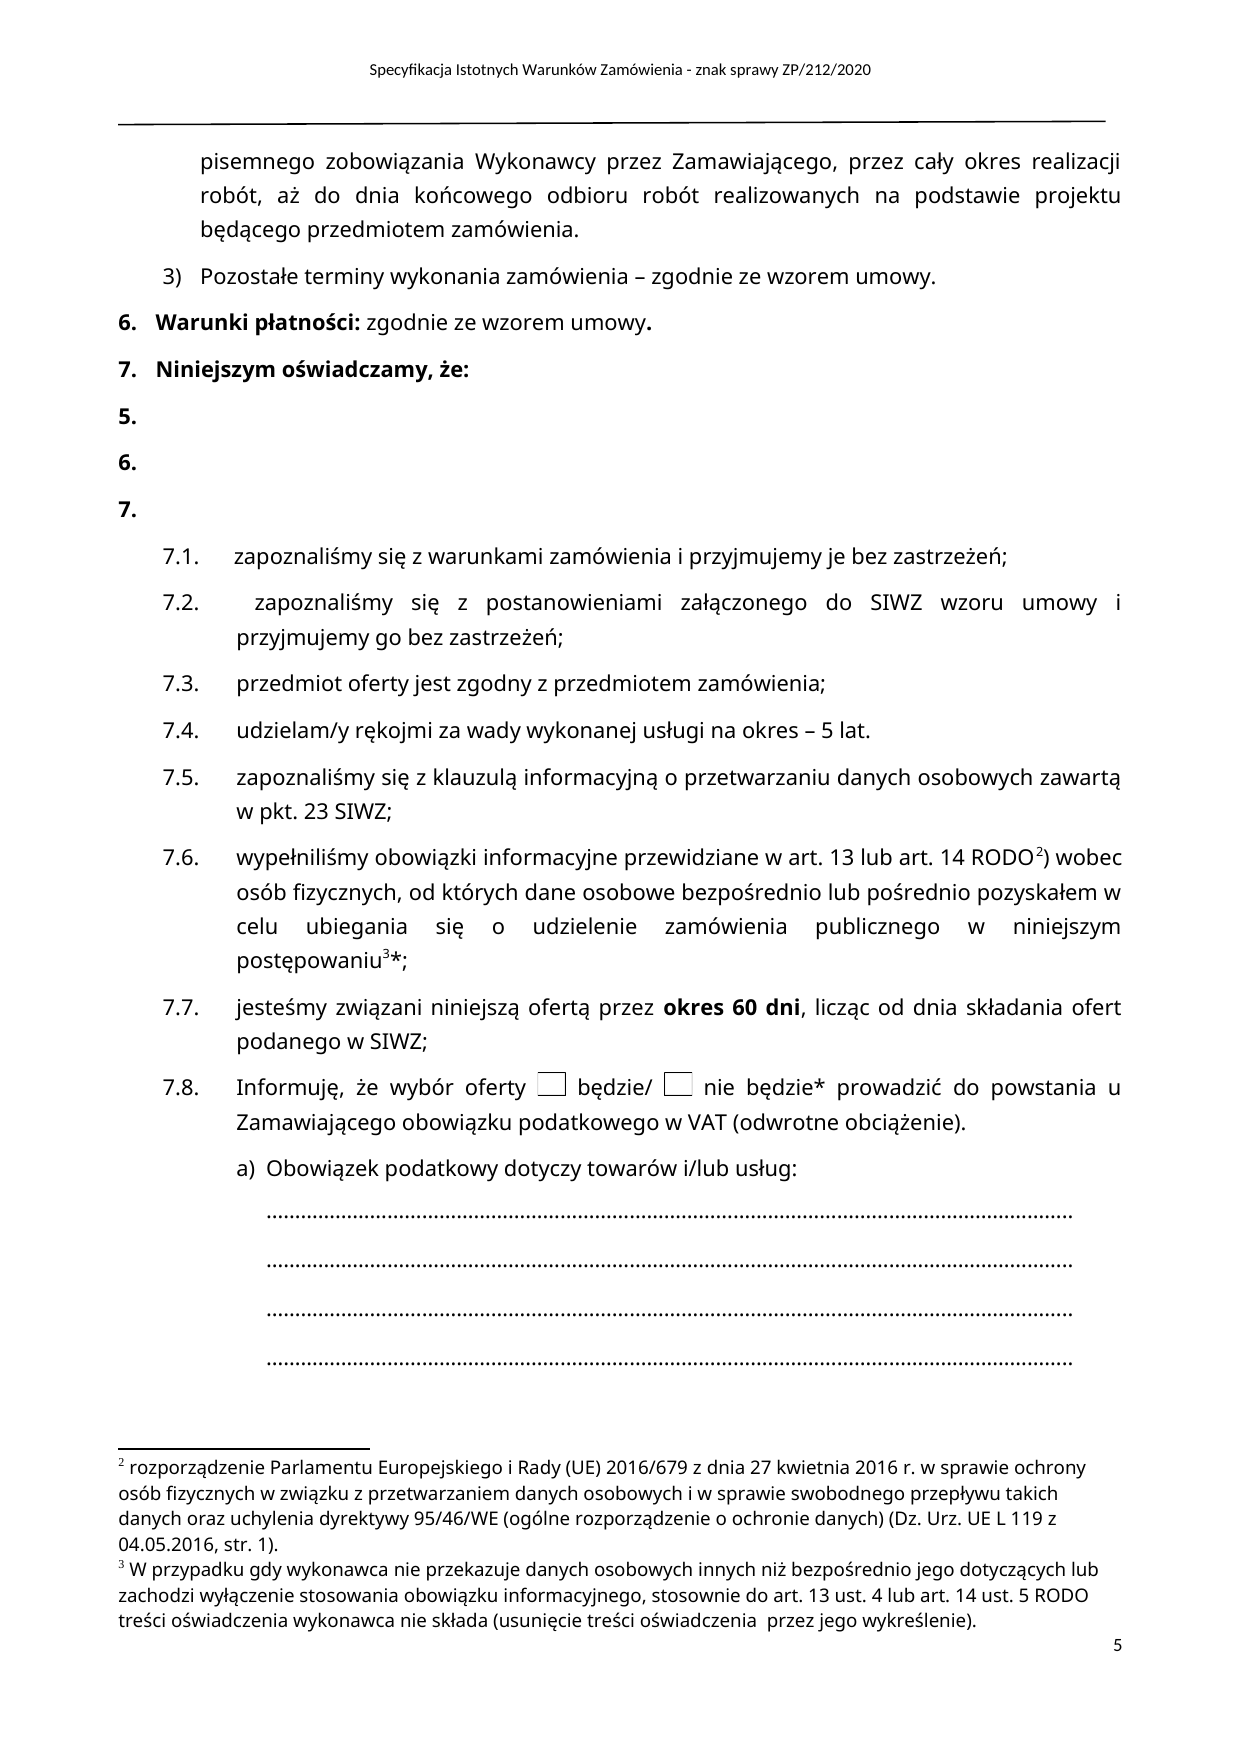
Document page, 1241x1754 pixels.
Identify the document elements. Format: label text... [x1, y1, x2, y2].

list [162, 146, 1122, 244]
list zapoznaliśmy się z postanowieniami załączonego do SIWZ wzoru umowy i przyjmujemy go bez zastrzeżeń; [162, 587, 1122, 651]
text ………………………………………………………………………………………………………………………….. [266, 1293, 1122, 1323]
list zapoznaliśmy się z warunkami zamówienia i przyjmujemy je bez zastrzeżeń; [162, 541, 1122, 571]
list wypełniliśmy obowiązki informacyjne przewidziane w art. 13 lub art. 14 RODO) wobec osób fizycznych, od których dane osobowe bezpośrednio lub pośrednio pozyskałem w celu ubiegania się o udzielenie zamówienia publicznego w niniejszym postępowaniu*; [162, 842, 1122, 975]
list udzielam/y rękojmi za wady wykonanej usługi na okres – 5 lat. [162, 715, 1122, 745]
text ………………………………………………………………………………………………………………………….. [266, 1196, 1122, 1225]
list przedmiot oferty jest zgodny z przedmiotem zamówienia; [162, 668, 1122, 698]
list Warunki płatności: zgodnie ze wzorem umowy. [118, 307, 1122, 337]
picture [664, 1072, 693, 1096]
text ………………………………………………………………………………………………………………………….. [266, 1342, 1122, 1372]
text ………………………………………………………………………………………………………………………….. [266, 1244, 1122, 1274]
list zapoznaliśmy się z klauzulą informacyjną o przetwarzaniu danych osobowych zawartą w pkt. 23 SIWZ; [162, 762, 1122, 826]
picture [537, 1072, 566, 1096]
list Pozostałe terminy wykonania zamówienia – zgodnie ze wzorem umowy. [162, 261, 1122, 291]
list Obowiązek podatkowy dotyczy towarów i/lub usług: [236, 1153, 1122, 1183]
list Niniejszym oświadczamy, że: [118, 354, 1122, 384]
list jesteśmy związani niniejszą ofertą przez okres 60 dni, licząc od dnia składania ofert podanego w SIWZ; [162, 992, 1122, 1056]
list Informuję, że wybór oferty będzie/ nie będzie* prowadzić do powstania u Zamawiającego obowiązku podatkowego w VAT (odwrotne obciążenie). [162, 1072, 1122, 1136]
